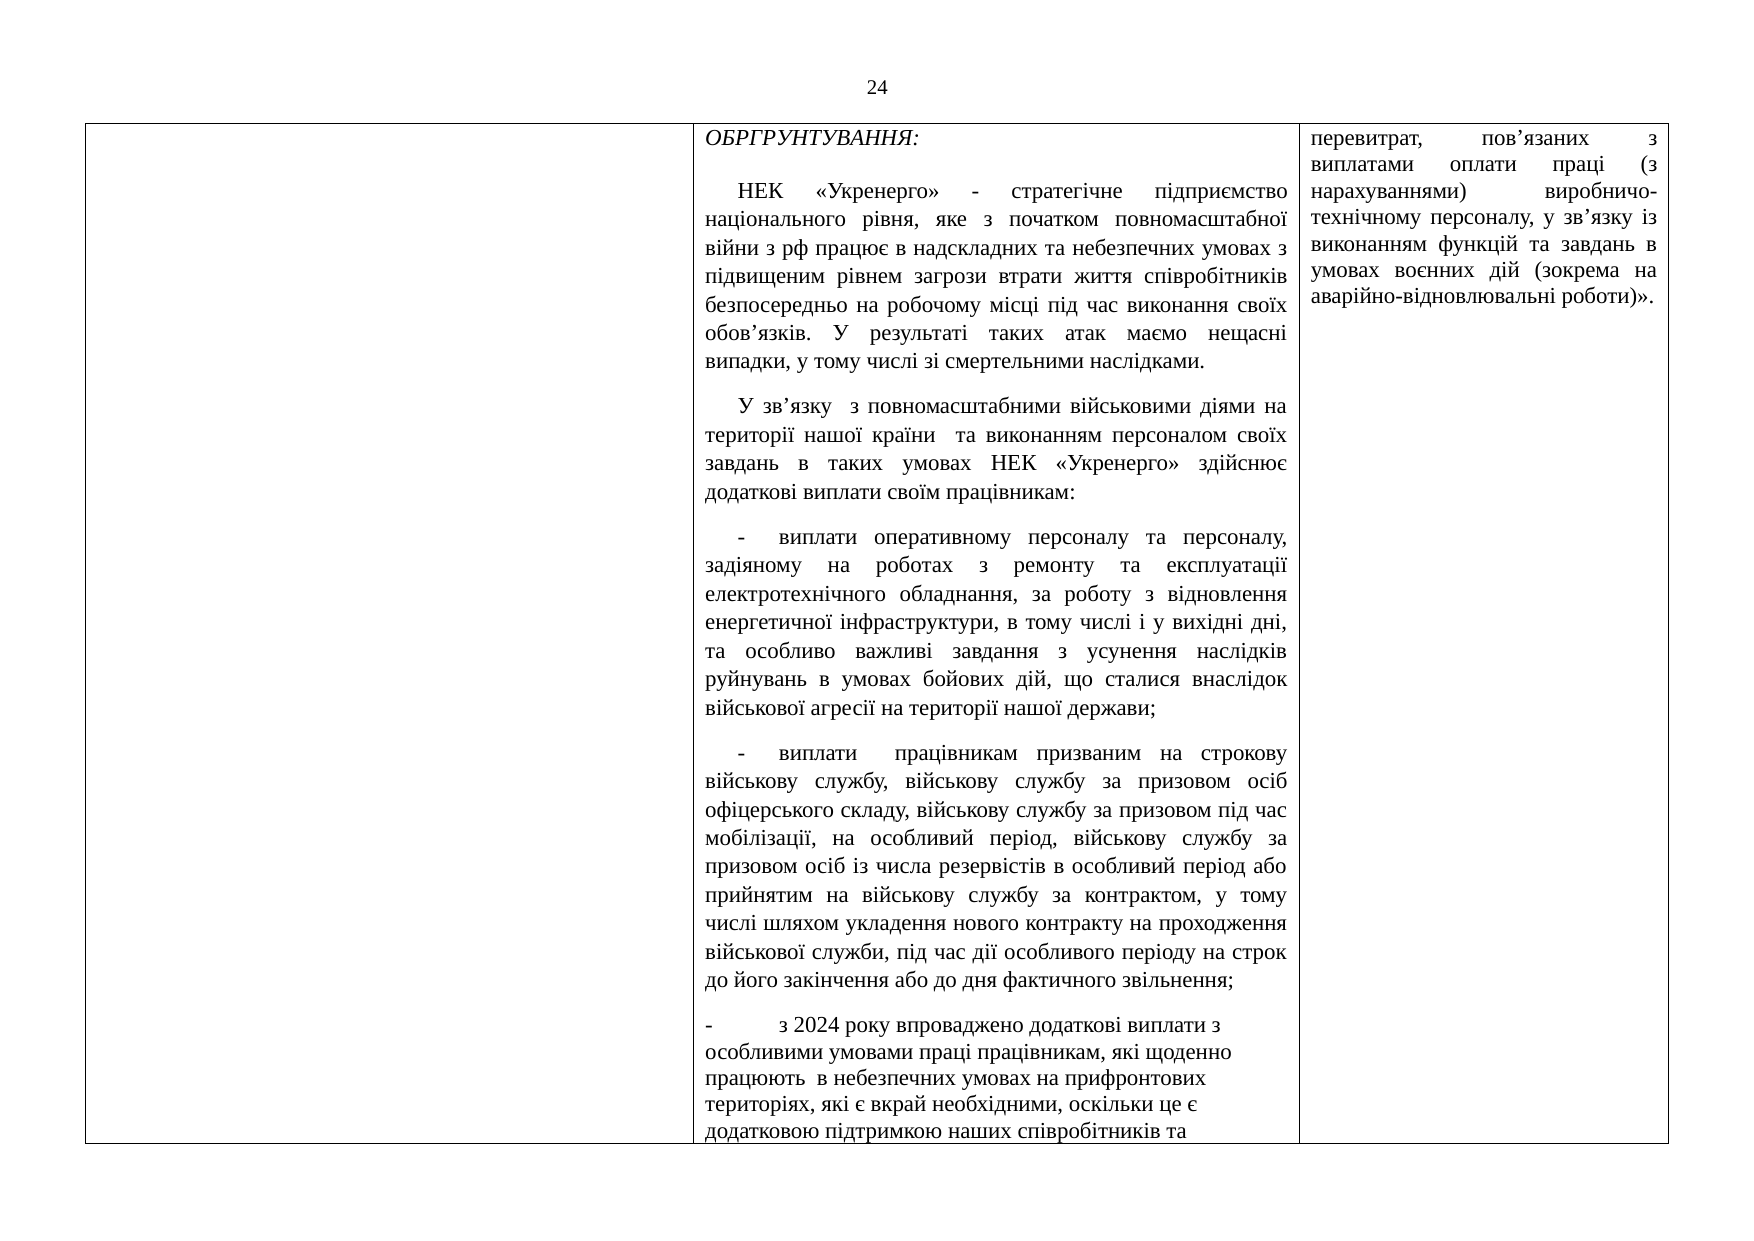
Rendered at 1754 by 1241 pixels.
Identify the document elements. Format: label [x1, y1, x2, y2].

table_cell [1300, 124, 1668, 1143]
table_cell [86, 124, 693, 1143]
table_cell [694, 124, 1299, 1143]
